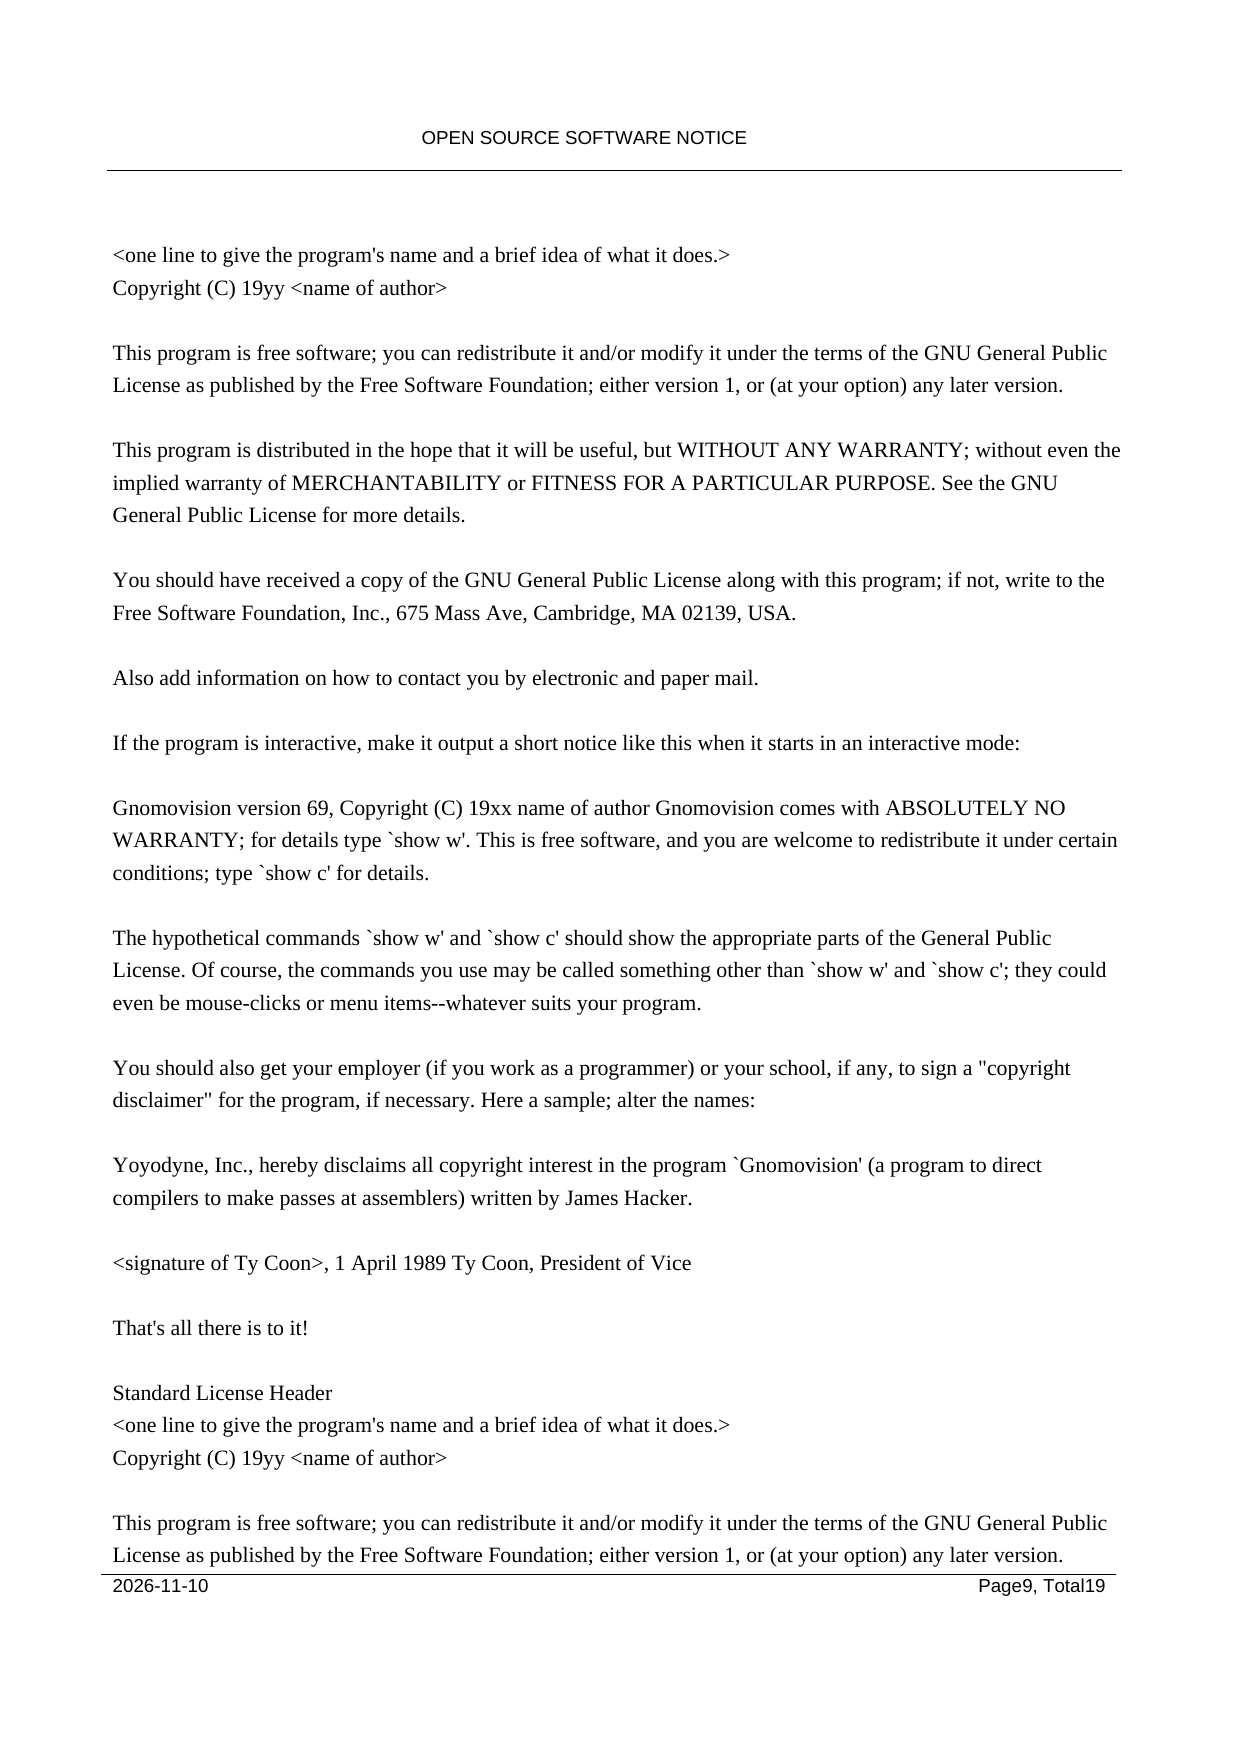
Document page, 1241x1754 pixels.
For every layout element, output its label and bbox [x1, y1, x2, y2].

text [112, 206, 1128, 1571]
